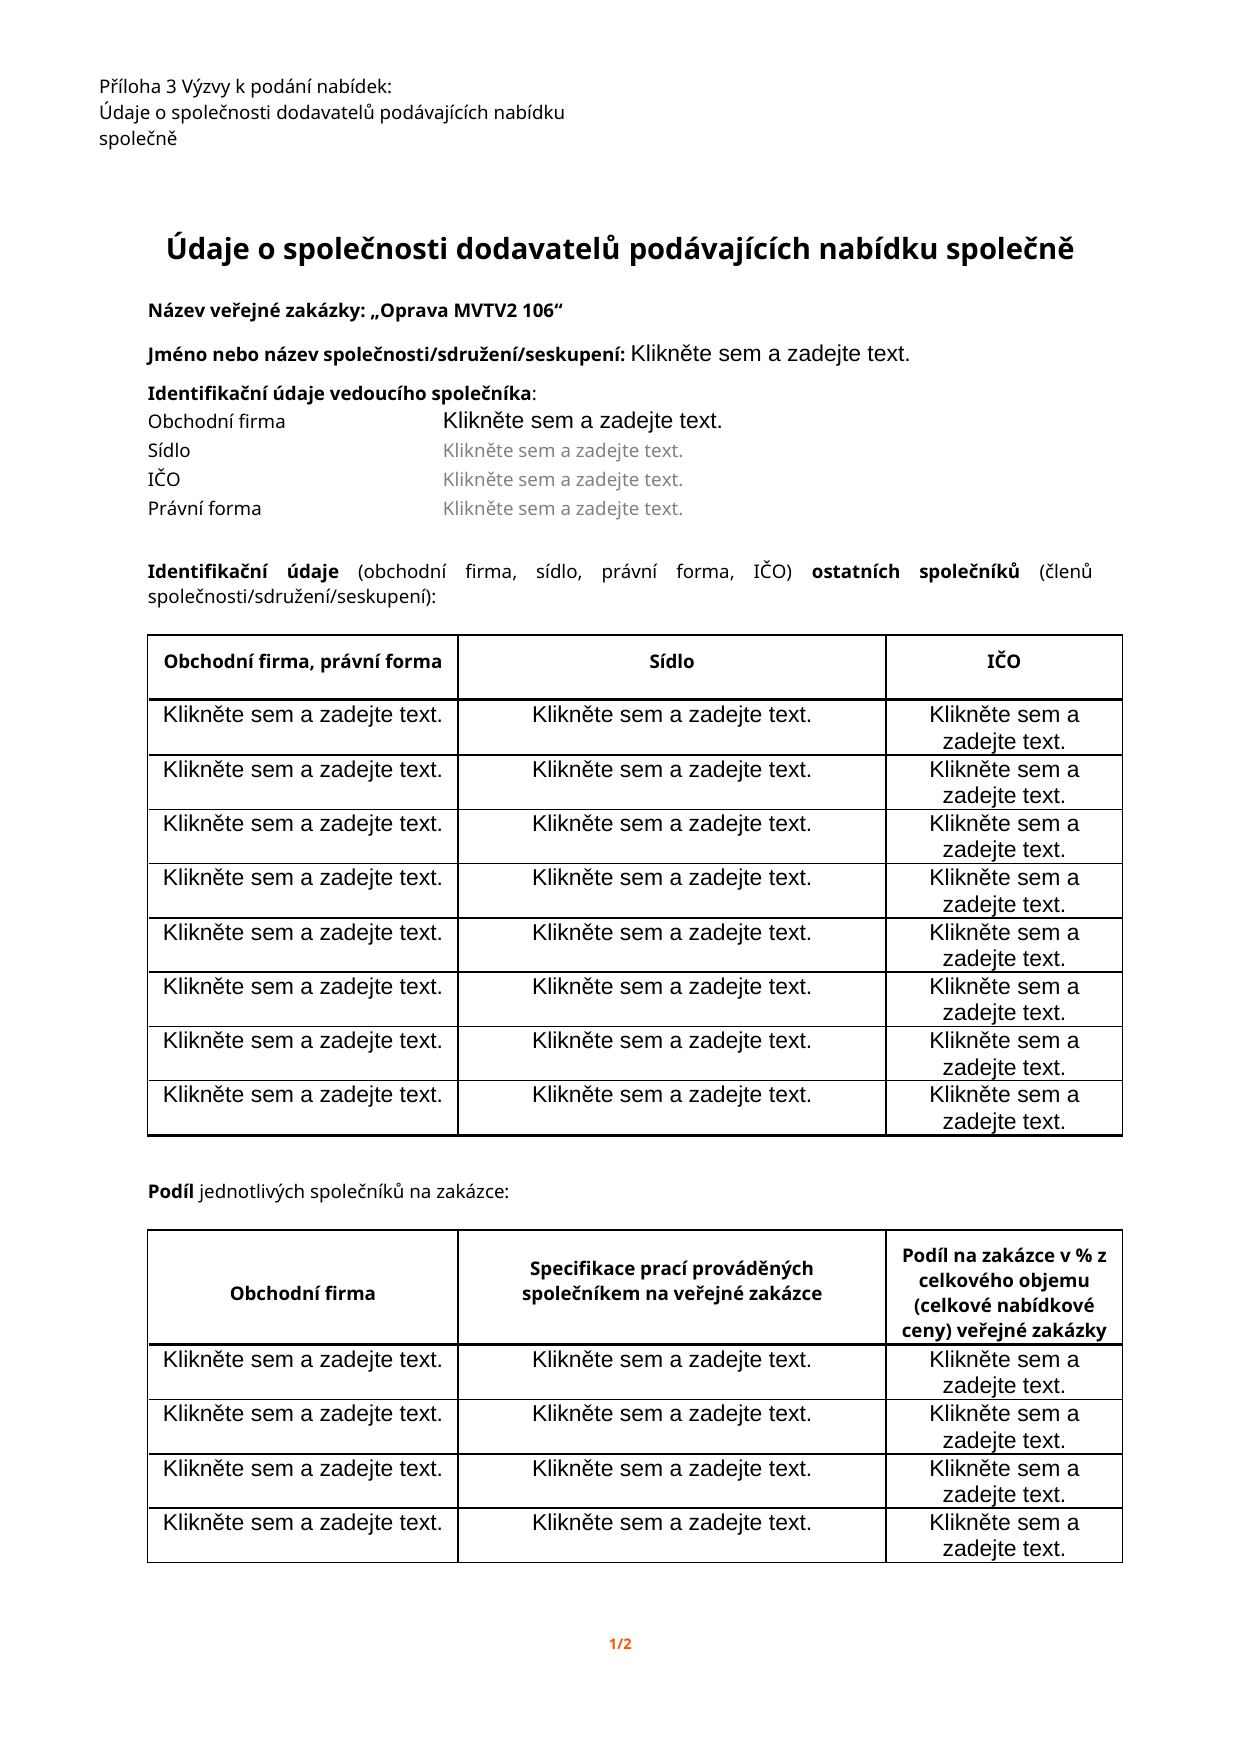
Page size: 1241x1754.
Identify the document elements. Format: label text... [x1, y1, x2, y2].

text Sídlo [148, 434, 1093, 463]
text Podíl jednotlivých společníků na zakázce: [148, 1179, 1093, 1229]
text Identifikační údaje vedoucího společníka: [148, 380, 1093, 405]
table_header Sídlo [459, 636, 885, 698]
text Obchodní firma [148, 405, 1093, 434]
table_header Obchodní firma, právní forma [148, 636, 457, 698]
text Identifikační údaje (obchodní firma, sídlo, právní forma, IČO) ostatních společníků (členů společnosti/sdružení/seskupení): [148, 559, 1093, 609]
text IČO [148, 463, 1093, 492]
table_header IČO [887, 636, 1122, 698]
table_header Podíl na zakázce v % z celkového objemu (celkové nabídkové ceny) veřejné zakázky [887, 1231, 1122, 1343]
table_header Specifikace prací prováděných společníkem na veřejné zakázce [459, 1231, 885, 1343]
table_header Obchodní firma [148, 1231, 457, 1343]
text Jméno nebo název společnosti/sdružení/seskupení: [148, 336, 1093, 367]
text Název veřejné zakázky: „Oprava MVTV2 106“ [148, 293, 1093, 324]
title Údaje o společnosti dodavatelů podávajících nabídku společně [148, 228, 1093, 268]
text Právní forma [148, 492, 1093, 521]
